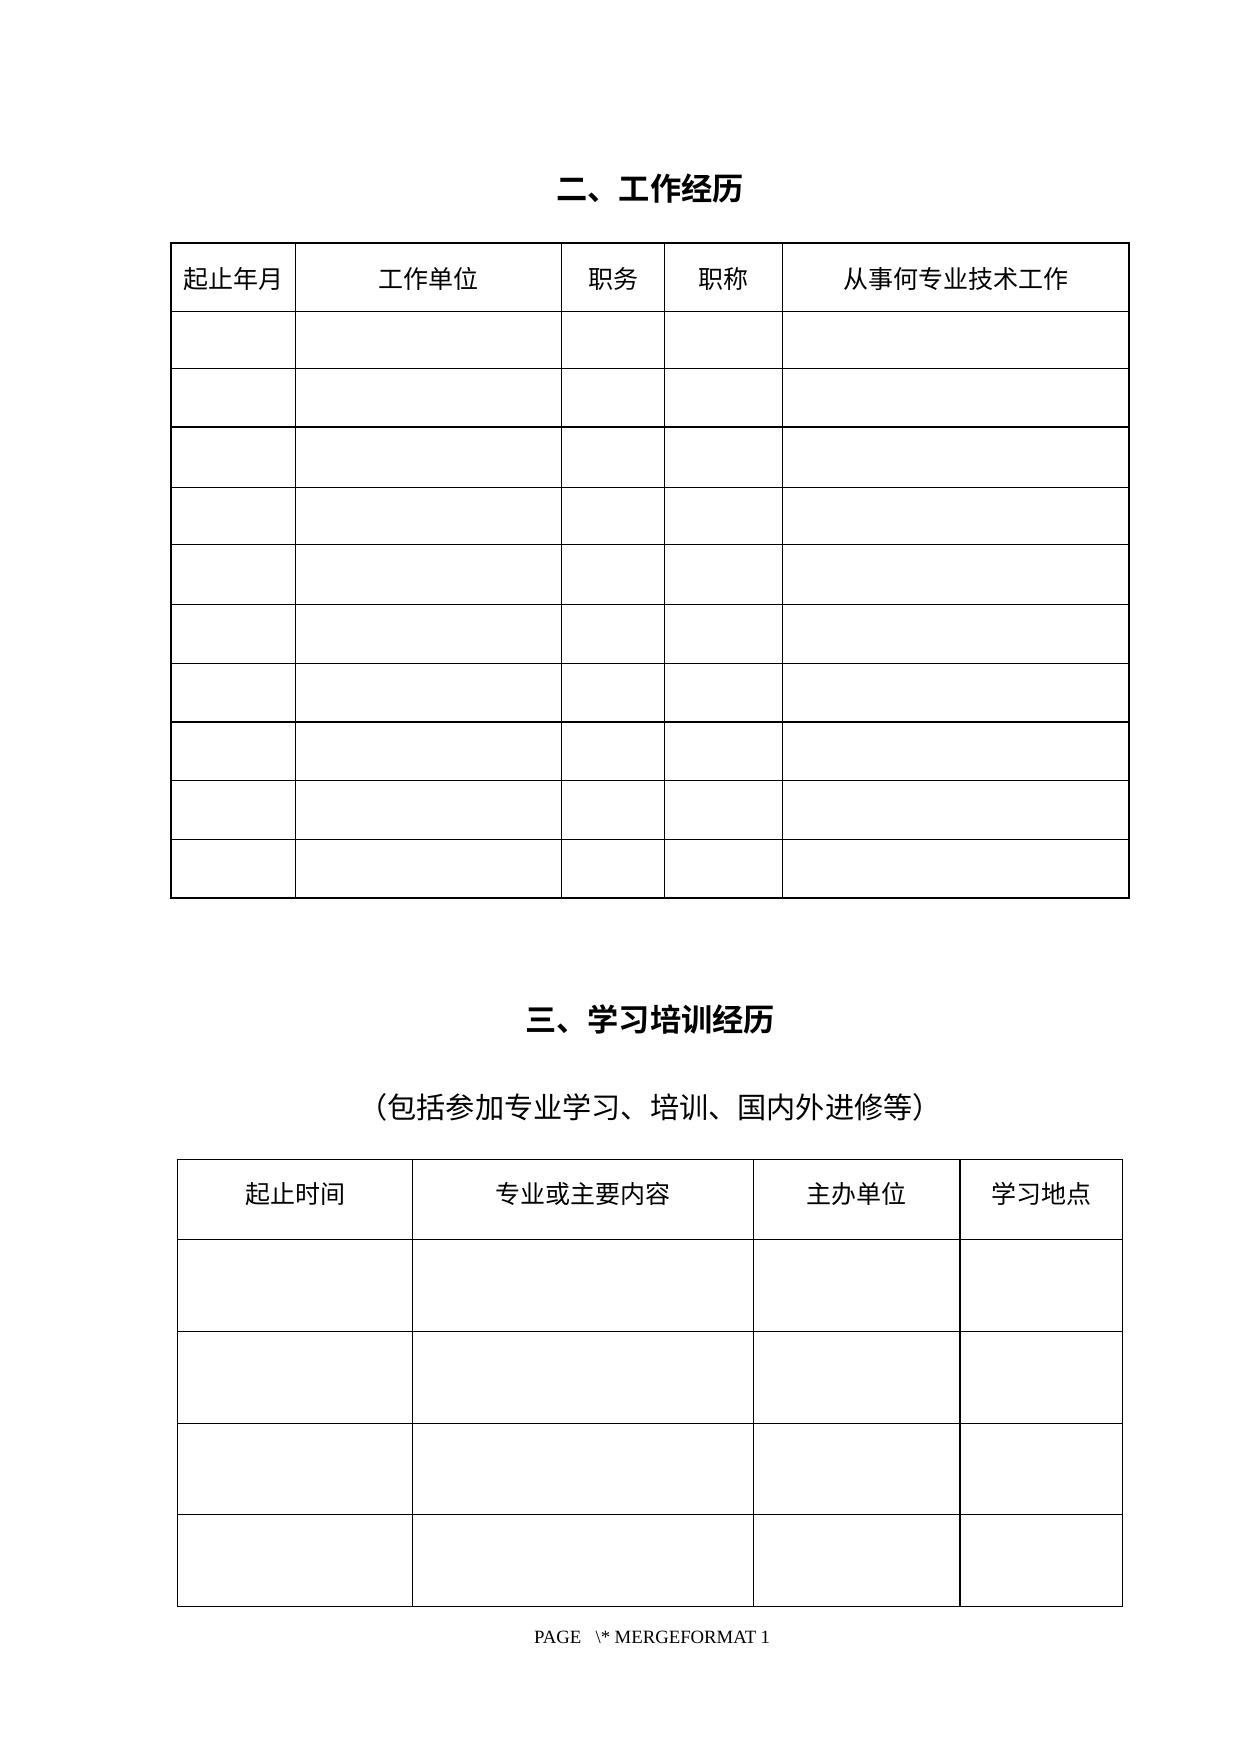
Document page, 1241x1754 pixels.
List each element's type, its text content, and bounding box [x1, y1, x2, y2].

table_cell [562, 840, 664, 897]
table_cell [754, 1515, 959, 1606]
table_cell [562, 488, 664, 544]
table_cell [754, 1240, 959, 1331]
table_cell [296, 723, 561, 780]
table_header 工作单位 [296, 244, 561, 311]
table_cell [296, 545, 561, 604]
table_cell [178, 1515, 412, 1606]
table_cell [665, 605, 782, 663]
table_cell [961, 1240, 1122, 1331]
table_cell [296, 781, 561, 838]
table_cell [783, 605, 1128, 663]
table_cell [562, 312, 664, 368]
table_cell [172, 840, 295, 897]
table_cell [172, 545, 295, 604]
table_cell [172, 369, 295, 426]
table_cell [783, 428, 1128, 487]
table_cell [172, 664, 295, 721]
table_header 起止年月 [172, 244, 295, 311]
table_cell [783, 723, 1128, 780]
table_cell [562, 605, 664, 663]
table_header 从事何专业技术工作 [783, 244, 1128, 311]
table_cell [172, 428, 295, 487]
table_cell [665, 369, 782, 426]
table_cell [172, 488, 295, 544]
table_cell [783, 369, 1128, 426]
table_cell [665, 545, 782, 604]
table_cell [178, 1332, 412, 1422]
table_cell [754, 1332, 959, 1422]
table_cell [961, 1515, 1122, 1606]
table_cell [665, 312, 782, 368]
table_cell [665, 723, 782, 780]
table_cell [172, 781, 295, 838]
table_cell [961, 1424, 1122, 1514]
table_cell [413, 1515, 753, 1606]
table_cell [172, 312, 295, 368]
table_header 专业或主要内容 [413, 1160, 753, 1239]
table_cell [562, 428, 664, 487]
table_cell [172, 605, 295, 663]
table_cell [178, 1424, 412, 1514]
table_header 主办单位 [754, 1160, 959, 1239]
text 二、工作经历 [177, 154, 1122, 219]
table_cell [296, 664, 561, 721]
table_cell [783, 781, 1128, 838]
table_cell [296, 312, 561, 368]
table_cell [665, 840, 782, 897]
table_cell [562, 781, 664, 838]
table_cell [178, 1240, 412, 1331]
table_cell [413, 1332, 753, 1422]
table_cell [754, 1424, 959, 1514]
table_cell [413, 1424, 753, 1514]
table_cell [783, 488, 1128, 544]
text （包括参加专业学习、培训、国内外进修等） [177, 1073, 1122, 1138]
table_header 学习地点 [961, 1160, 1122, 1239]
text 三、学习培训经历 [177, 985, 1122, 1050]
table_cell [562, 723, 664, 780]
table_cell [783, 664, 1128, 721]
table_header 起止时间 [178, 1160, 412, 1239]
table_cell [296, 840, 561, 897]
table_cell [296, 488, 561, 544]
table_cell [562, 545, 664, 604]
table_cell [562, 664, 664, 721]
table_cell [296, 369, 561, 426]
table_cell [296, 428, 561, 487]
table_cell [562, 369, 664, 426]
table_cell [665, 781, 782, 838]
table_header 职务 [562, 244, 664, 311]
table_cell [783, 545, 1128, 604]
table_header 职称 [665, 244, 782, 311]
table_cell [665, 664, 782, 721]
table_cell [172, 723, 295, 780]
table_cell [665, 428, 782, 487]
table_cell [961, 1332, 1122, 1422]
table_cell [413, 1240, 753, 1331]
table_cell [296, 605, 561, 663]
table_cell [665, 488, 782, 544]
table_cell [783, 840, 1128, 897]
table_cell [783, 312, 1128, 368]
